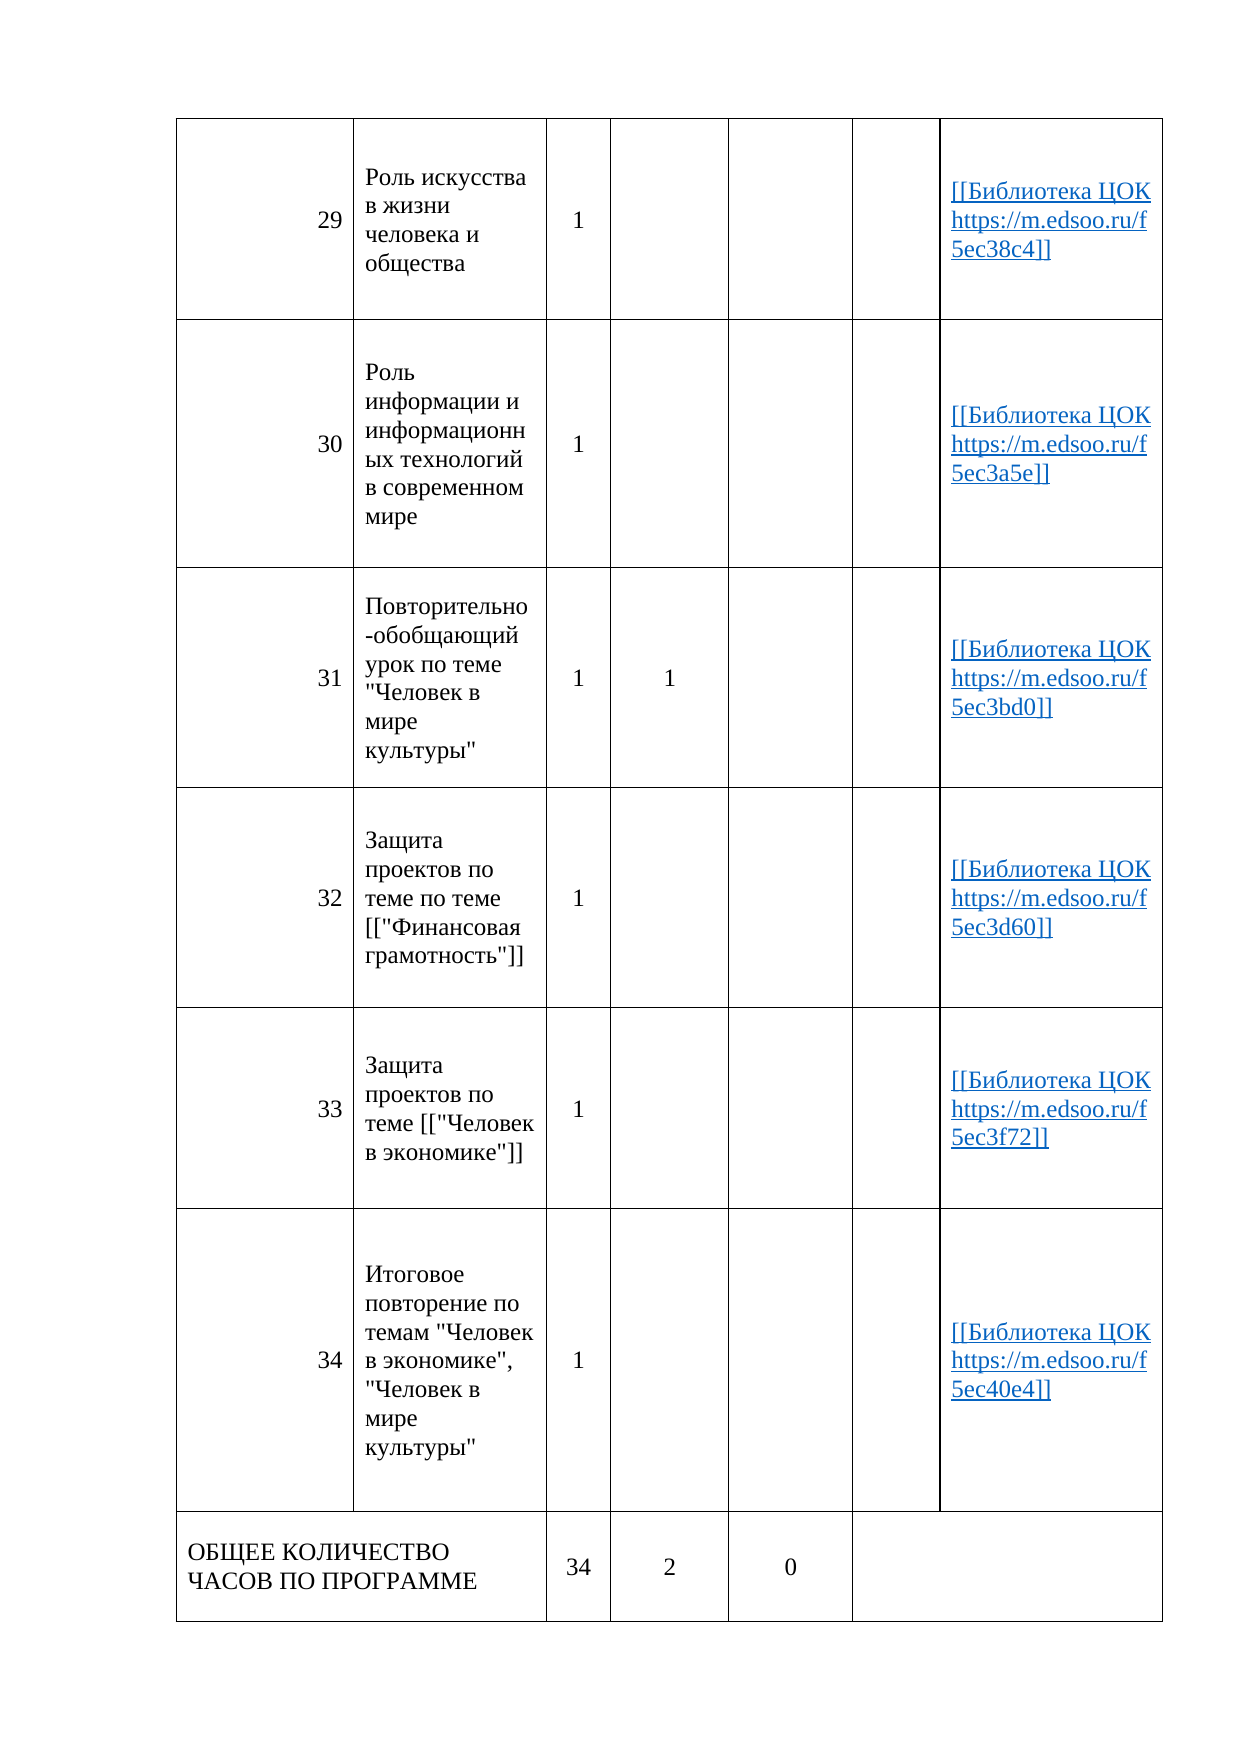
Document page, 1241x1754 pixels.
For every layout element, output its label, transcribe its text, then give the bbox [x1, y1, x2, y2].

table_cell 33 [177, 1008, 353, 1208]
table_cell Повторительно-обобщающий урок по теме "Человек в мире культуры" [354, 568, 546, 787]
table_cell [853, 320, 939, 567]
table_cell 31 [177, 568, 353, 787]
table_cell 34 [177, 1209, 353, 1511]
table_cell [729, 119, 852, 319]
table_cell [[Библиотека ЦОК https://m.edsoo.ru/f5ec3a5e]] [941, 320, 1162, 567]
table_cell 2 [611, 1512, 728, 1621]
table_cell [729, 568, 852, 787]
table_cell 32 [177, 788, 353, 1007]
table_cell 34 [547, 1512, 610, 1621]
table_cell ОБЩЕЕ КОЛИЧЕСТВО ЧАСОВ ПО ПРОГРАММЕ [177, 1512, 546, 1621]
table_cell [[Библиотека ЦОК https://m.edsoo.ru/f5ec38c4]] [941, 119, 1162, 319]
table_cell [[Библиотека ЦОК https://m.edsoo.ru/f5ec3d60]] [941, 788, 1162, 1007]
table_cell 1 [547, 788, 610, 1007]
table_cell [[Библиотека ЦОК https://m.edsoo.ru/f5ec3bd0]] [941, 568, 1162, 787]
table_cell [[Библиотека ЦОК https://m.edsoo.ru/f5ec3f72]] [941, 1008, 1162, 1208]
table_cell 1 [547, 1008, 610, 1208]
table_cell 29 [177, 119, 353, 319]
table_cell Защита проектов по теме [["Человек в экономике"]] [354, 1008, 546, 1208]
table_cell [729, 788, 852, 1007]
table_cell Роль искусства в жизни человека и общества [354, 119, 546, 319]
table_cell [853, 788, 939, 1007]
table_cell 1 [611, 568, 728, 787]
table_cell [[Библиотека ЦОК https://m.edsoo.ru/f5ec40e4]] [941, 1209, 1162, 1511]
table_cell [853, 1008, 939, 1208]
table_cell 0 [729, 1512, 852, 1621]
table_cell Итоговое повторение по темам "Человек в экономике", "Человек в мире культуры" [354, 1209, 546, 1511]
table_cell [853, 1209, 939, 1511]
table_cell [853, 119, 939, 319]
table_cell [611, 320, 728, 567]
table_cell 1 [547, 119, 610, 319]
table_cell 1 [547, 568, 610, 787]
table_cell Роль информации и информационных технологий в современном мире [354, 320, 546, 567]
table_cell [729, 1209, 852, 1511]
table_cell 1 [547, 1209, 610, 1511]
table_cell [729, 320, 852, 567]
table_cell [853, 1512, 1162, 1621]
table_cell [729, 1008, 852, 1208]
table_cell [611, 1209, 728, 1511]
table_cell [611, 788, 728, 1007]
table_cell Защита проектов по теме по теме [["Финансовая грамотность"]] [354, 788, 546, 1007]
table_cell [611, 1008, 728, 1208]
table_cell [853, 568, 939, 787]
table_cell [611, 119, 728, 319]
table_cell 30 [177, 320, 353, 567]
table_cell 1 [547, 320, 610, 567]
